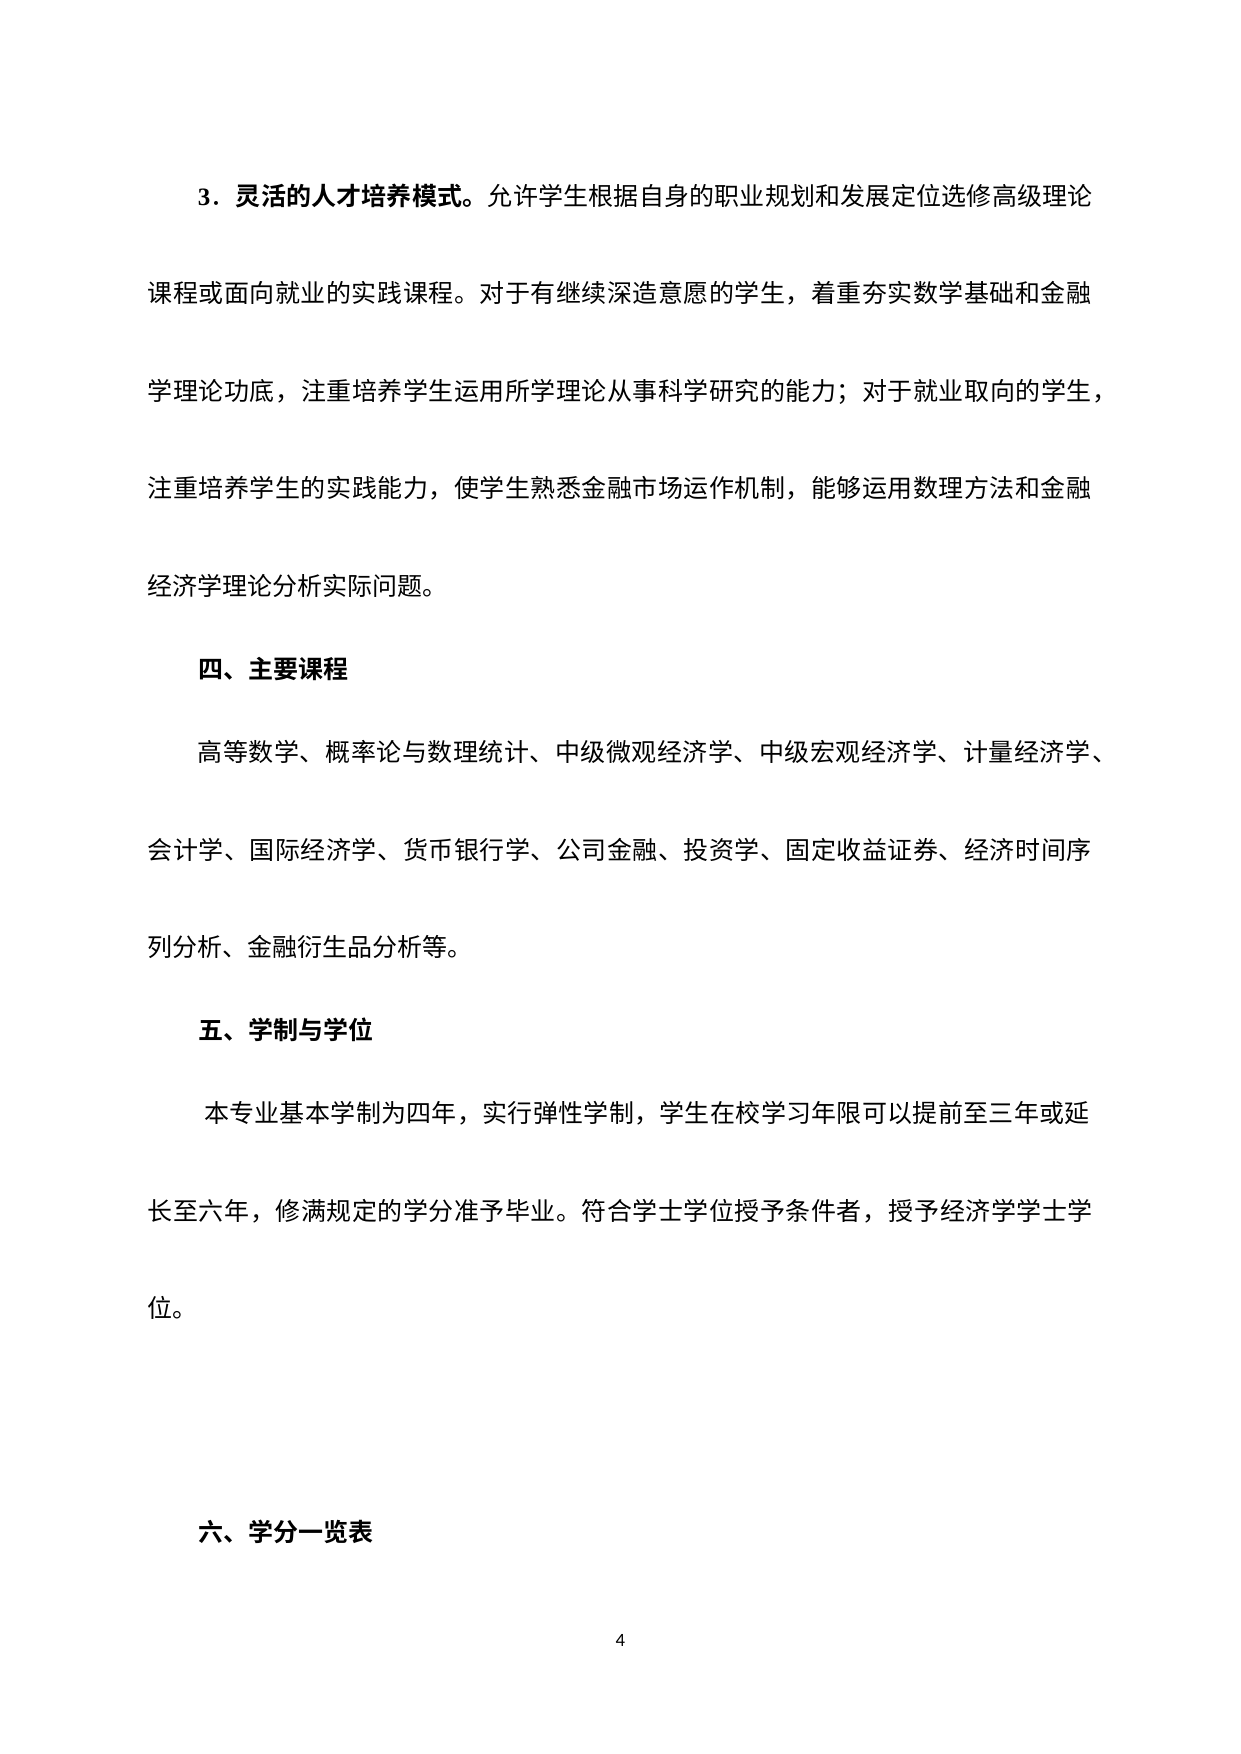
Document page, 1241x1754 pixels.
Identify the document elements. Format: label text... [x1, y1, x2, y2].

text 高等数学、概率论与数理统计、中级微观经济学、中级宏观经济学、计量经济学、会计学、国际经济学、货币银行学、公司金融、投资学、固定收益证券、经济时间序列分析、金融衍生品分析等。 [148, 718, 1092, 978]
text 五、学制与学位 [148, 996, 1092, 1061]
text 四、主要课程 [148, 635, 1092, 700]
text 3．灵活的人才培养模式。允许学生根据自身的职业规划和发展定位选修高级理论课程或面向就业的实践课程。对于有继续深造意愿的学生，着重夯实数学基础和金融学理论功底，注重培养学生运用所学理论从事科学研究的能力；对于就业取向的学生，注重培养学生的实践能力，使学生熟悉金融市场运作机制，能够运用数理方法和金融经济学理论分析实际问题。 [148, 162, 1092, 617]
text 本专业基本学制为四年，实行弹性学制，学生在校学习年限可以提前至三年或延长至六年，修满规定的学分准予毕业。符合学士学位授予条件者，授予经济学学士学位。 [148, 1079, 1092, 1339]
text 六、学分一览表 [148, 1498, 1092, 1563]
